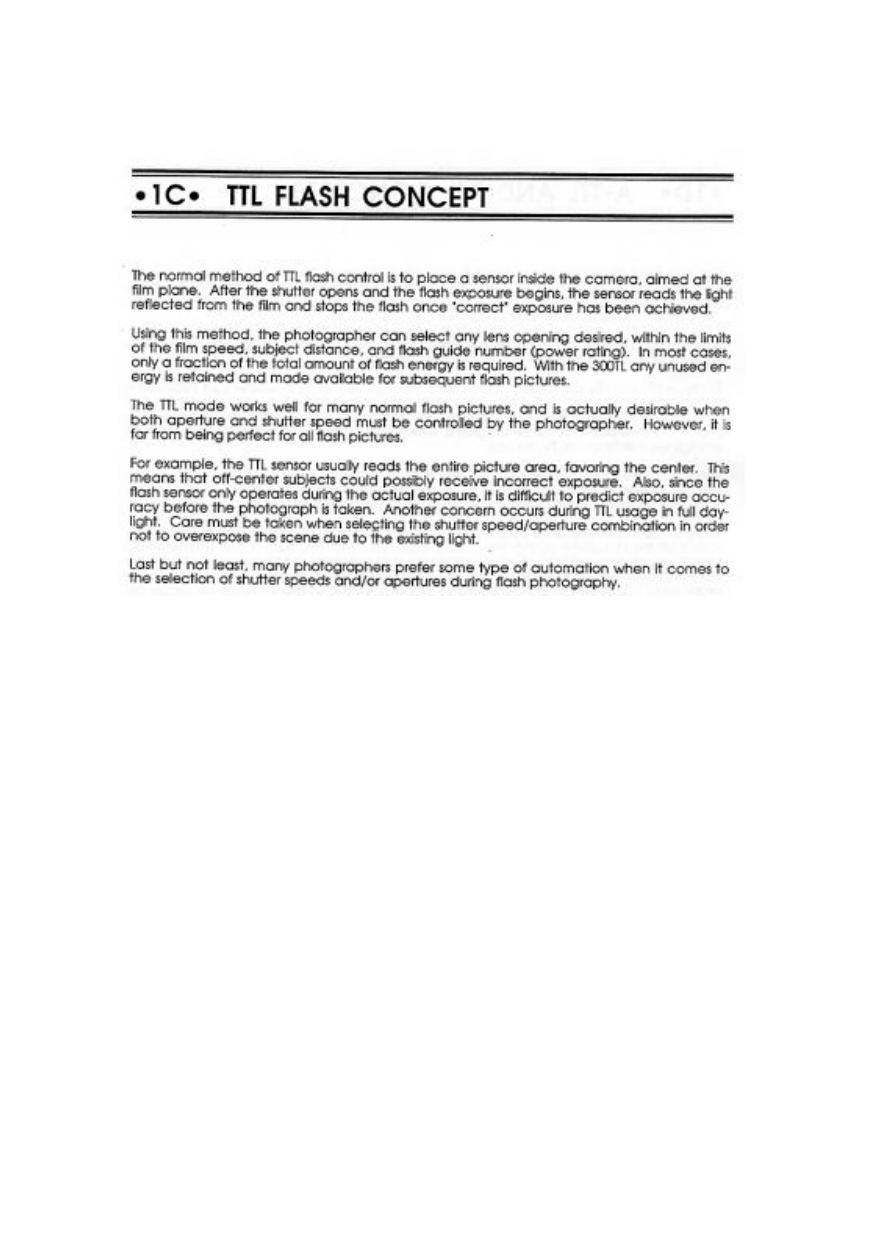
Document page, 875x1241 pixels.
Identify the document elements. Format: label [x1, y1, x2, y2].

picture [118, 147, 745, 596]
